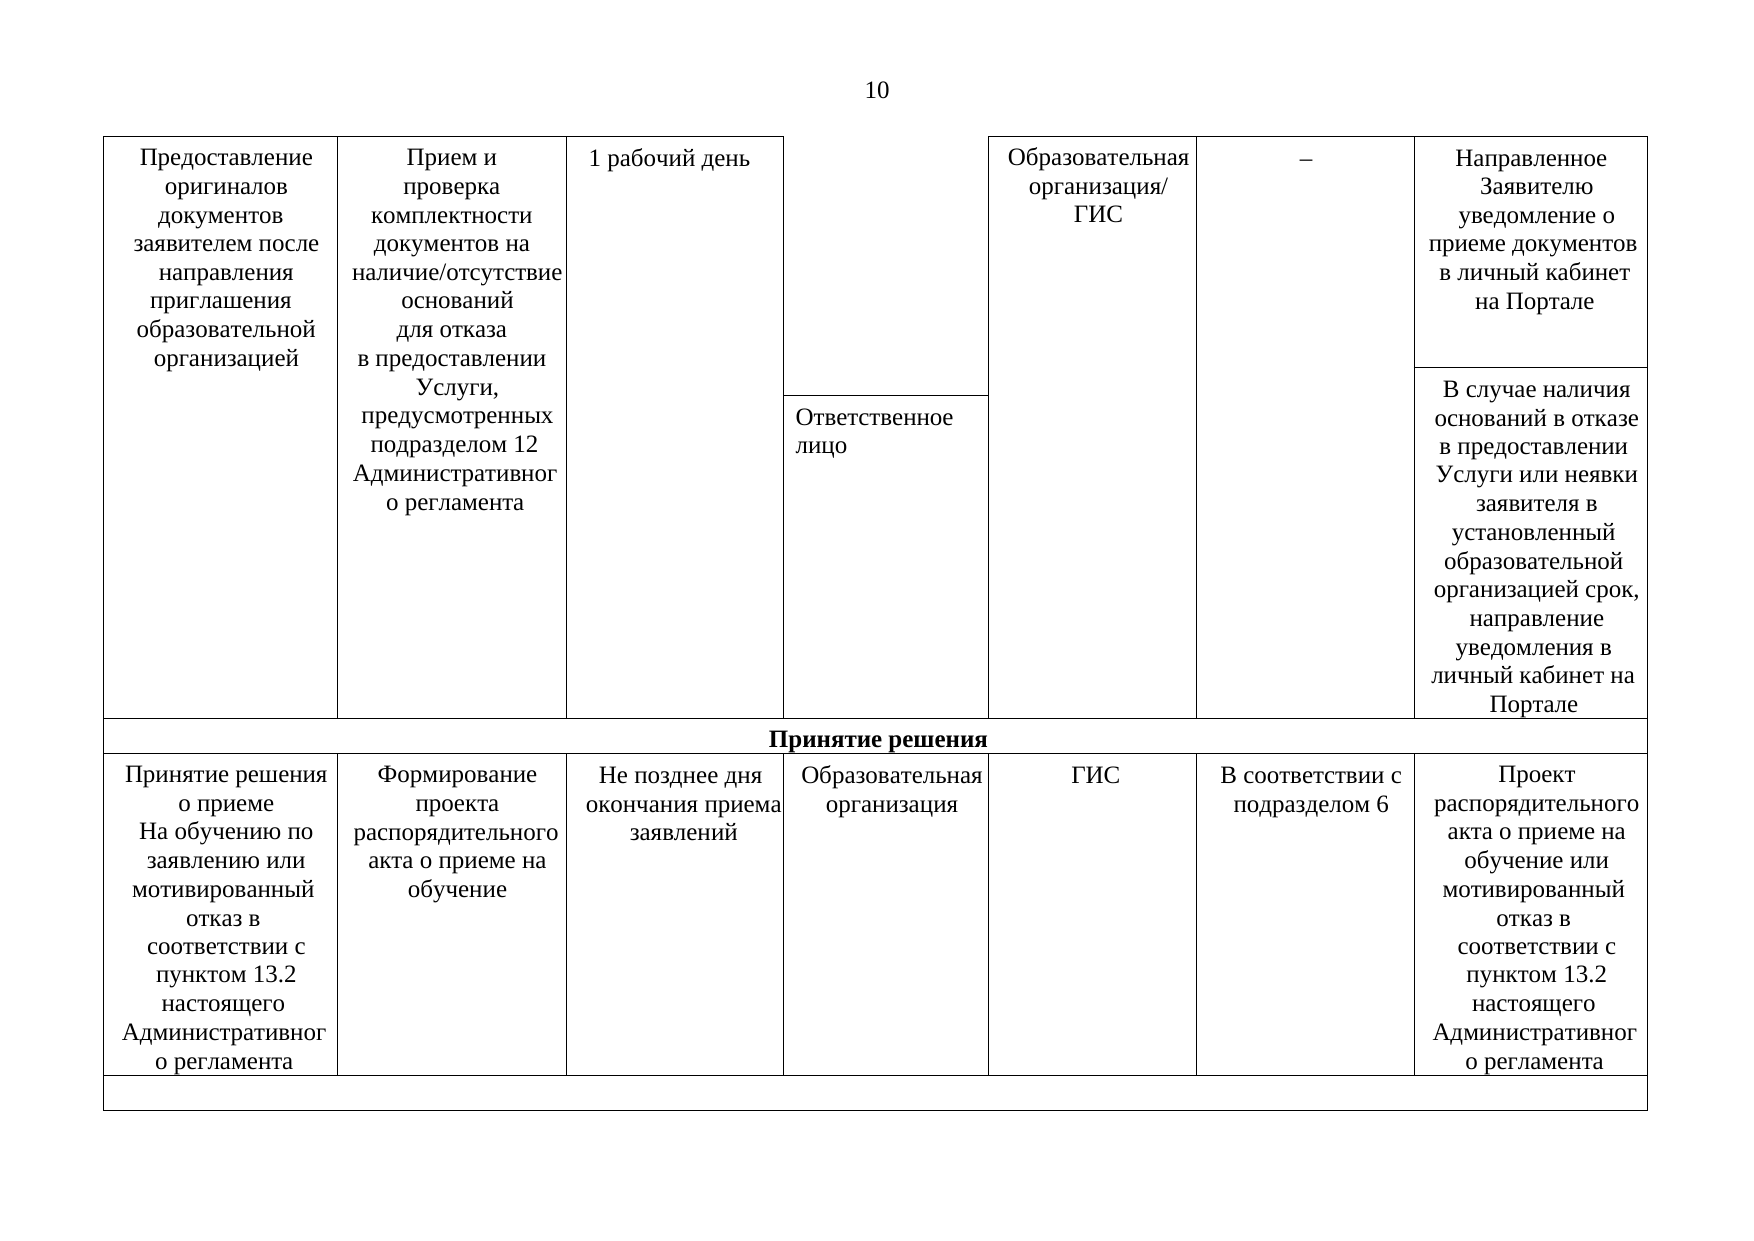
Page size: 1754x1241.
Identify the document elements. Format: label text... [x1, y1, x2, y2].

table_cell ГИС [989, 754, 1196, 1074]
table_cell Формирование проекта распорядительного акта о приеме на обучение [338, 754, 566, 1074]
table_cell – [1197, 137, 1414, 718]
table_cell Образовательная организация/ ГИС [989, 137, 1196, 718]
table_cell Не позднее дня окончания приема заявлений [567, 754, 783, 1074]
table_cell В случае наличия оснований в отказе в предоставлении Услуги или неявки заявителя в установленный образовательной организацией срок, направление уведомления в личный кабинет на Портале [1415, 368, 1647, 718]
table_cell 1 рабочий день [567, 137, 783, 718]
table_cell Предоставление оригиналов документов заявителем после направления приглашения образовательной организацией [104, 137, 337, 718]
table_cell Прием и проверка комплектности документов на наличие/отсутствие оснований для отказа в предоставлении Услуги, предусмотренных подразделом 12 Административного регламента [338, 137, 566, 718]
table_cell Ответственное лицо [784, 396, 988, 718]
table_cell В соответствии с подразделом 6 [1197, 754, 1414, 1074]
table_cell Принятие решения о приеме На обучению по заявлению или мотивированный отказ в соответствии с пунктом 13.2 настоящего Административного регламента [104, 754, 337, 1074]
table_cell Проект распорядительного акта о приеме на обучение или мотивированный отказ в соответствии с пунктом 13.2 настоящего Административного регламента [1415, 754, 1647, 1074]
table_cell Образовательная организация [784, 754, 988, 1074]
table_cell Принятие решения [104, 719, 1647, 753]
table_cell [104, 1076, 1647, 1110]
table_cell Направленное Заявителю уведомление о приеме документов в личный кабинет на Портале [1415, 137, 1647, 367]
